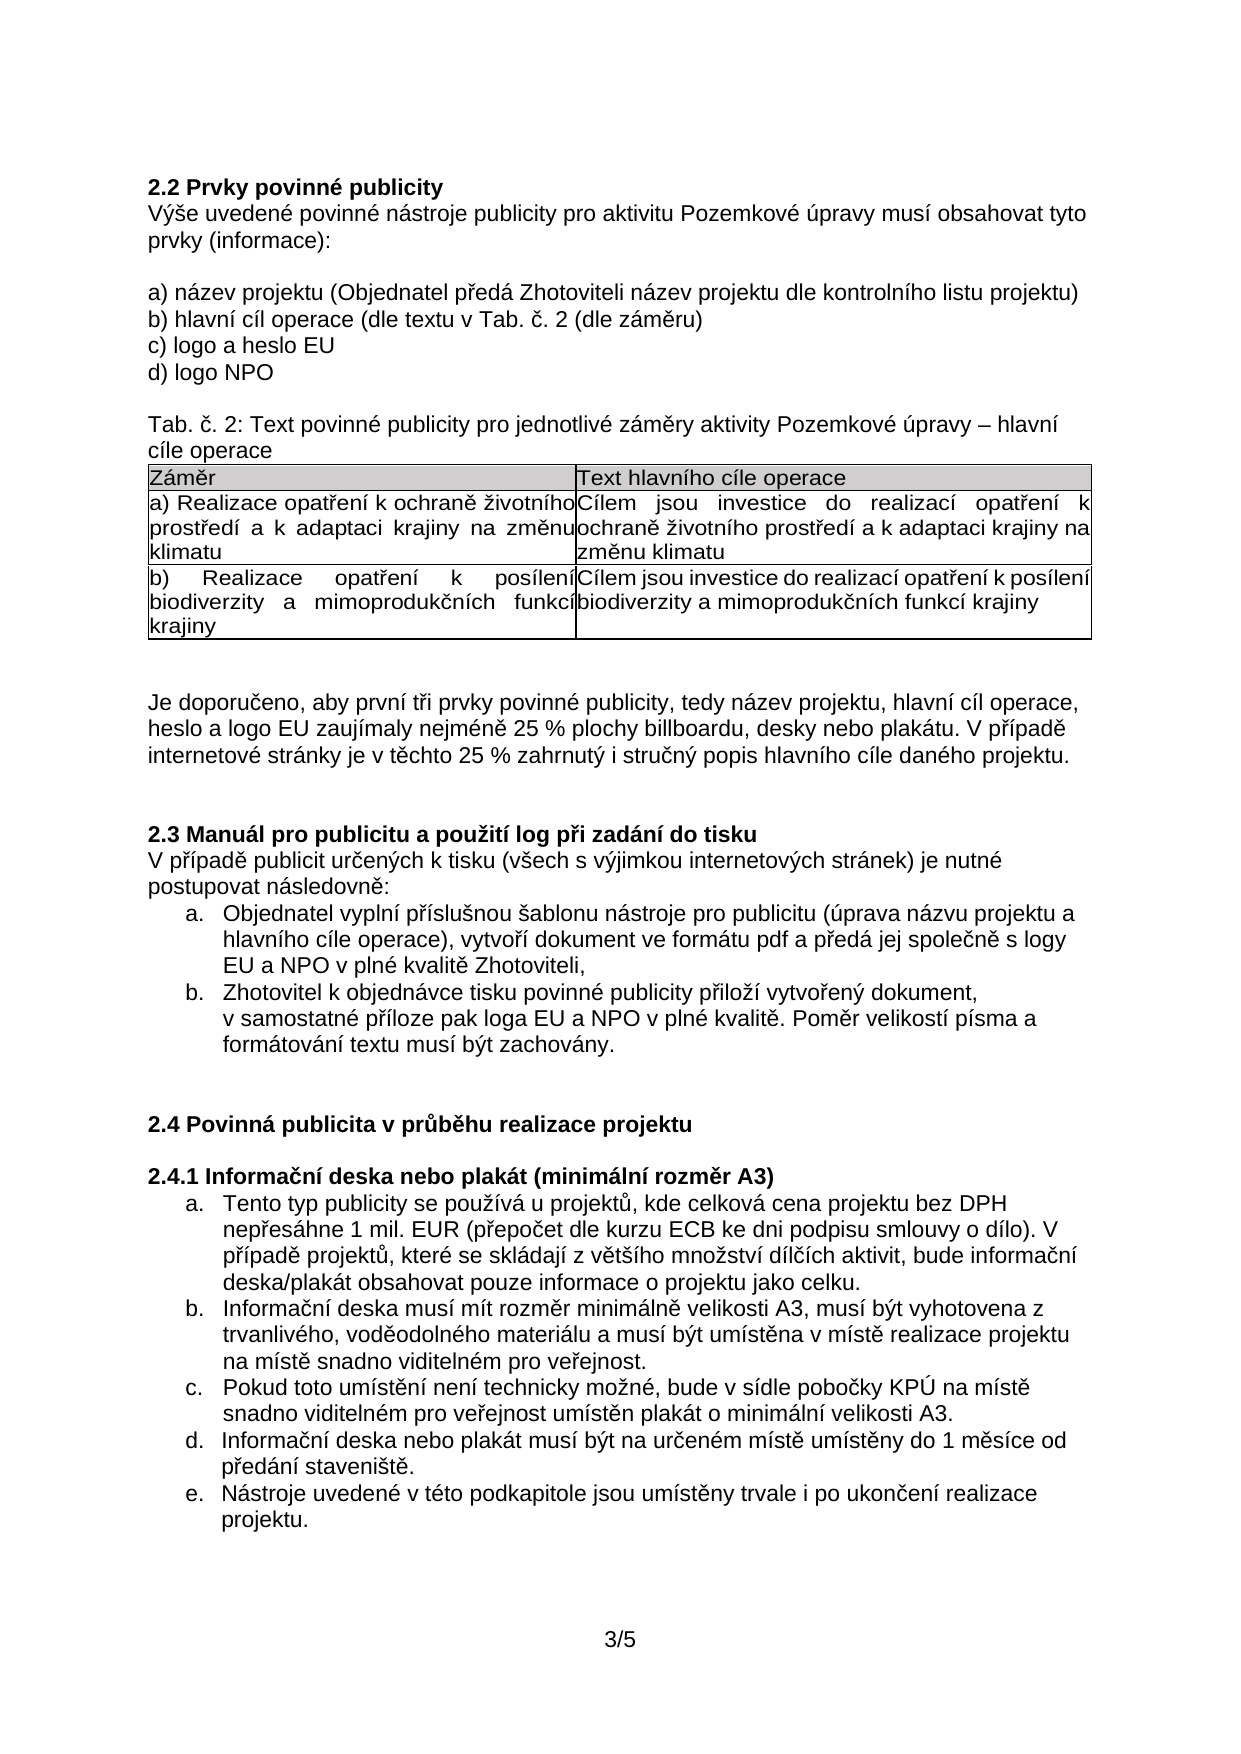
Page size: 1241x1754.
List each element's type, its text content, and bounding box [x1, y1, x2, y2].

text 2.4.1 Informační deska nebo plakát (minimální rozměr A3) [148, 1163, 1093, 1189]
list Tento typ publicity se používá u projektů, kde celková cena projektu bez DPH nepřesáhne 1 mil. EUR (přepočet dle kurzu ECB ke dni podpisu smlouvy o dílo). V případě projektů, které se skládají z většího množství dílčích aktivit, bude informační deska/plakát obsahovat pouze informace o projektu jako celku. [185, 1189, 1093, 1295]
text b) hlavní cíl operace (dle textu v Tab. č. 2 (dle záměru) [148, 306, 1093, 332]
list Objednatel vyplní příslušnou šablonu nástroje pro publicitu (úprava názvu projektu a hlavního cíle operace), vytvoří dokument ve formátu pdf a předá jej společně s logy EU a NPO v plné kvalitě Zhotoviteli, [185, 900, 1093, 979]
list Pokud toto umístění není technicky možné, bude v sídle pobočky KPÚ na místě snadno viditelném pro veřejnost umístěn plakát o minimální velikosti A3. [185, 1374, 1093, 1427]
text d) logo NPO [148, 358, 1093, 385]
list Zhotovitel k objednávce tisku povinné publicity přiloží vytvořený dokument, v samostatné příloze pak loga EU a NPO v plné kvalitě. Poměr velikostí písma a formátování textu musí být zachovány. [185, 979, 1093, 1058]
text 2.3 Manuál pro publicitu a použití log při zadání do tisku [148, 821, 1093, 847]
text a) název projektu (Objednatel předá Zhotoviteli název projektu dle kontrolního listu projektu) [148, 279, 1093, 306]
text Tab. č. 2: Text povinné publicity pro jednotlivé záměry aktivity Pozemkové úpravy – hlavní cíle operace [148, 411, 1093, 464]
text d. Informační deska nebo plakát musí být na určeném místě umístěny do 1 měsíce od předání staveniště. [185, 1427, 1093, 1479]
text 2.2 Prvky povinné publicity [148, 174, 1093, 200]
text 2.4 Povinná publicita v průběhu realizace projektu [148, 1111, 1093, 1137]
text Výše uvedené povinné nástroje publicity pro aktivitu Pozemkové úpravy musí obsahovat tyto prvky (informace): [148, 200, 1093, 253]
text Je doporučeno, aby první tři prvky povinné publicity, tedy název projektu, hlavní cíl operace, heslo a logo EU zaujímaly nejméně 25 % plochy billboardu, desky nebo plakátu. V případě internetové stránky je v těchto 25 % zahrnutý i stručný popis hlavního cíle daného projektu. [148, 464, 1093, 768]
text V případě publicit určených k tisku (všech s výjimkou internetových stránek) je nutné postupovat následovně: [148, 847, 1093, 900]
list Informační deska musí mít rozměr minimálně velikosti A3, musí být vyhotovena z trvanlivého, voděodolného materiálu a musí být umístěna v místě realizace projektu na místě snadno viditelném pro veřejnost. [185, 1295, 1093, 1374]
text e. Nástroje uvedené v této podkapitole jsou umístěny trvale i po ukončení realizace projektu. [185, 1479, 1093, 1532]
text c) logo a heslo EU [148, 332, 1093, 358]
